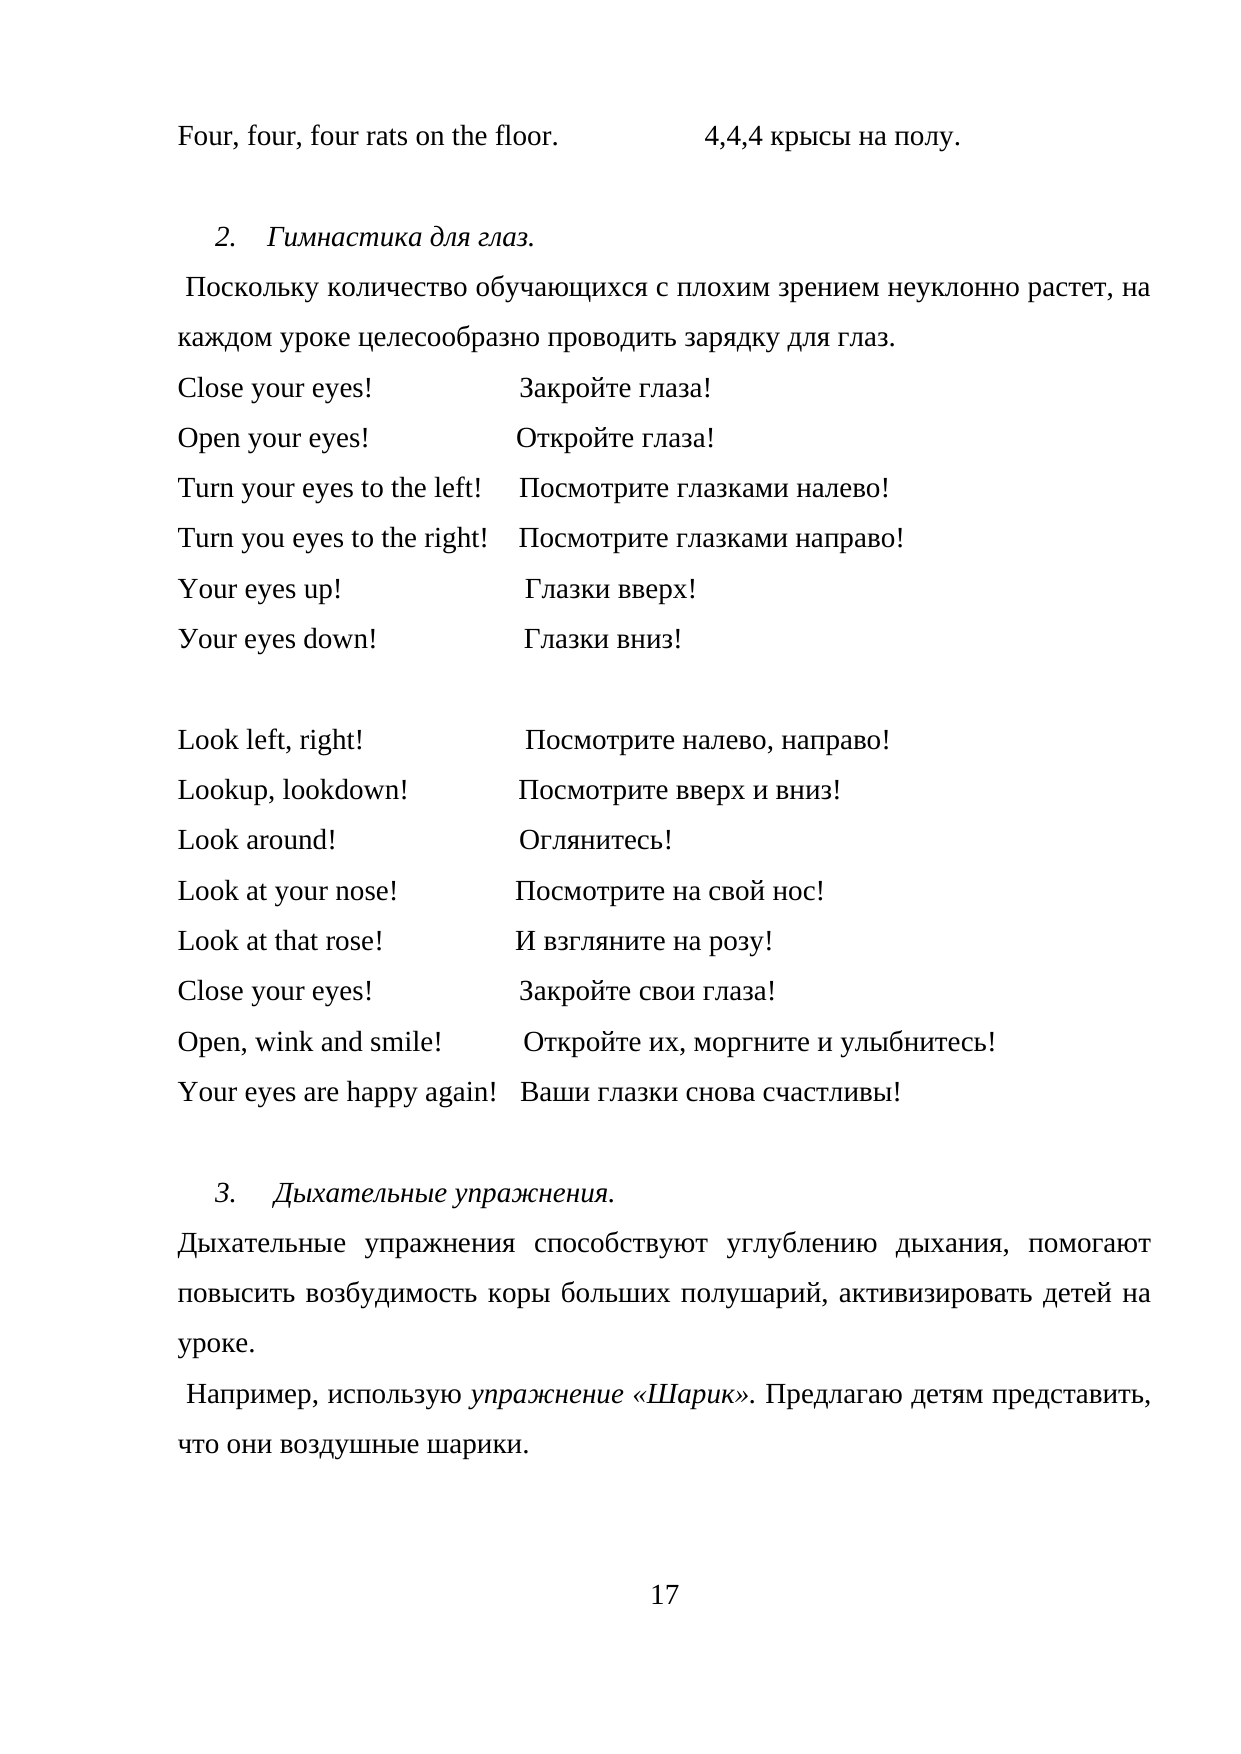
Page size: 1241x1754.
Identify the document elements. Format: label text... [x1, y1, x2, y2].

text Поскольку количество обучающихся с плохим зрением неуклонно растет, на каждом уроке целесообразно проводить зарядку для глаз. [177, 269, 1152, 353]
text 17 [177, 1577, 1152, 1611]
text Тurn you eyes to the right! Посмотрите глазками направо! [177, 521, 1152, 554]
text Your eyes are happy again! Ваши глазки снова счастливы! [177, 1074, 1152, 1108]
text Look left, right! Посмотрите налево, направо! [177, 722, 1152, 755]
text Уour eyes down! Глазки вниз! [177, 621, 1152, 655]
list Гимнастика для глаз. [215, 219, 1152, 252]
text Four, four, four rats on the floor. 4,4,4 крысы на полу. [177, 118, 1152, 152]
text Open, wink and smile! Откройте их, моргните и улыбнитесь! [177, 1024, 1152, 1057]
text Open your eyes! Откройте глаза! [177, 420, 1152, 453]
text Your eyes up! Глазки вверх! [177, 571, 1152, 604]
list Дыхательные упражнения. [215, 1175, 1152, 1208]
text Look at your nose! Посмотрите на свой нос! [177, 873, 1152, 906]
text Close your eyes! Закройте глаза! [177, 370, 1152, 403]
text Дыхательные упражнения способствуют углублению дыхания, помогают повысить возбудимость коры больших полушарий, активизировать детей на уроке. [177, 1225, 1152, 1359]
text Look at that rose! И взгляните на розу! [177, 923, 1152, 957]
text Look around! Оглянитесь! [177, 822, 1152, 856]
text Например, использую упражнение «Шарик». Предлагаю детям представить, что они воздушные шарики. [177, 1376, 1152, 1460]
text Lookup, lookdown! Посмотрите вверх и вниз! [177, 772, 1152, 806]
text Turn your eyes to the left! Посмотрите глазками налево! [177, 470, 1152, 504]
text Close your eyes! Закройте свои глаза! [177, 973, 1152, 1007]
